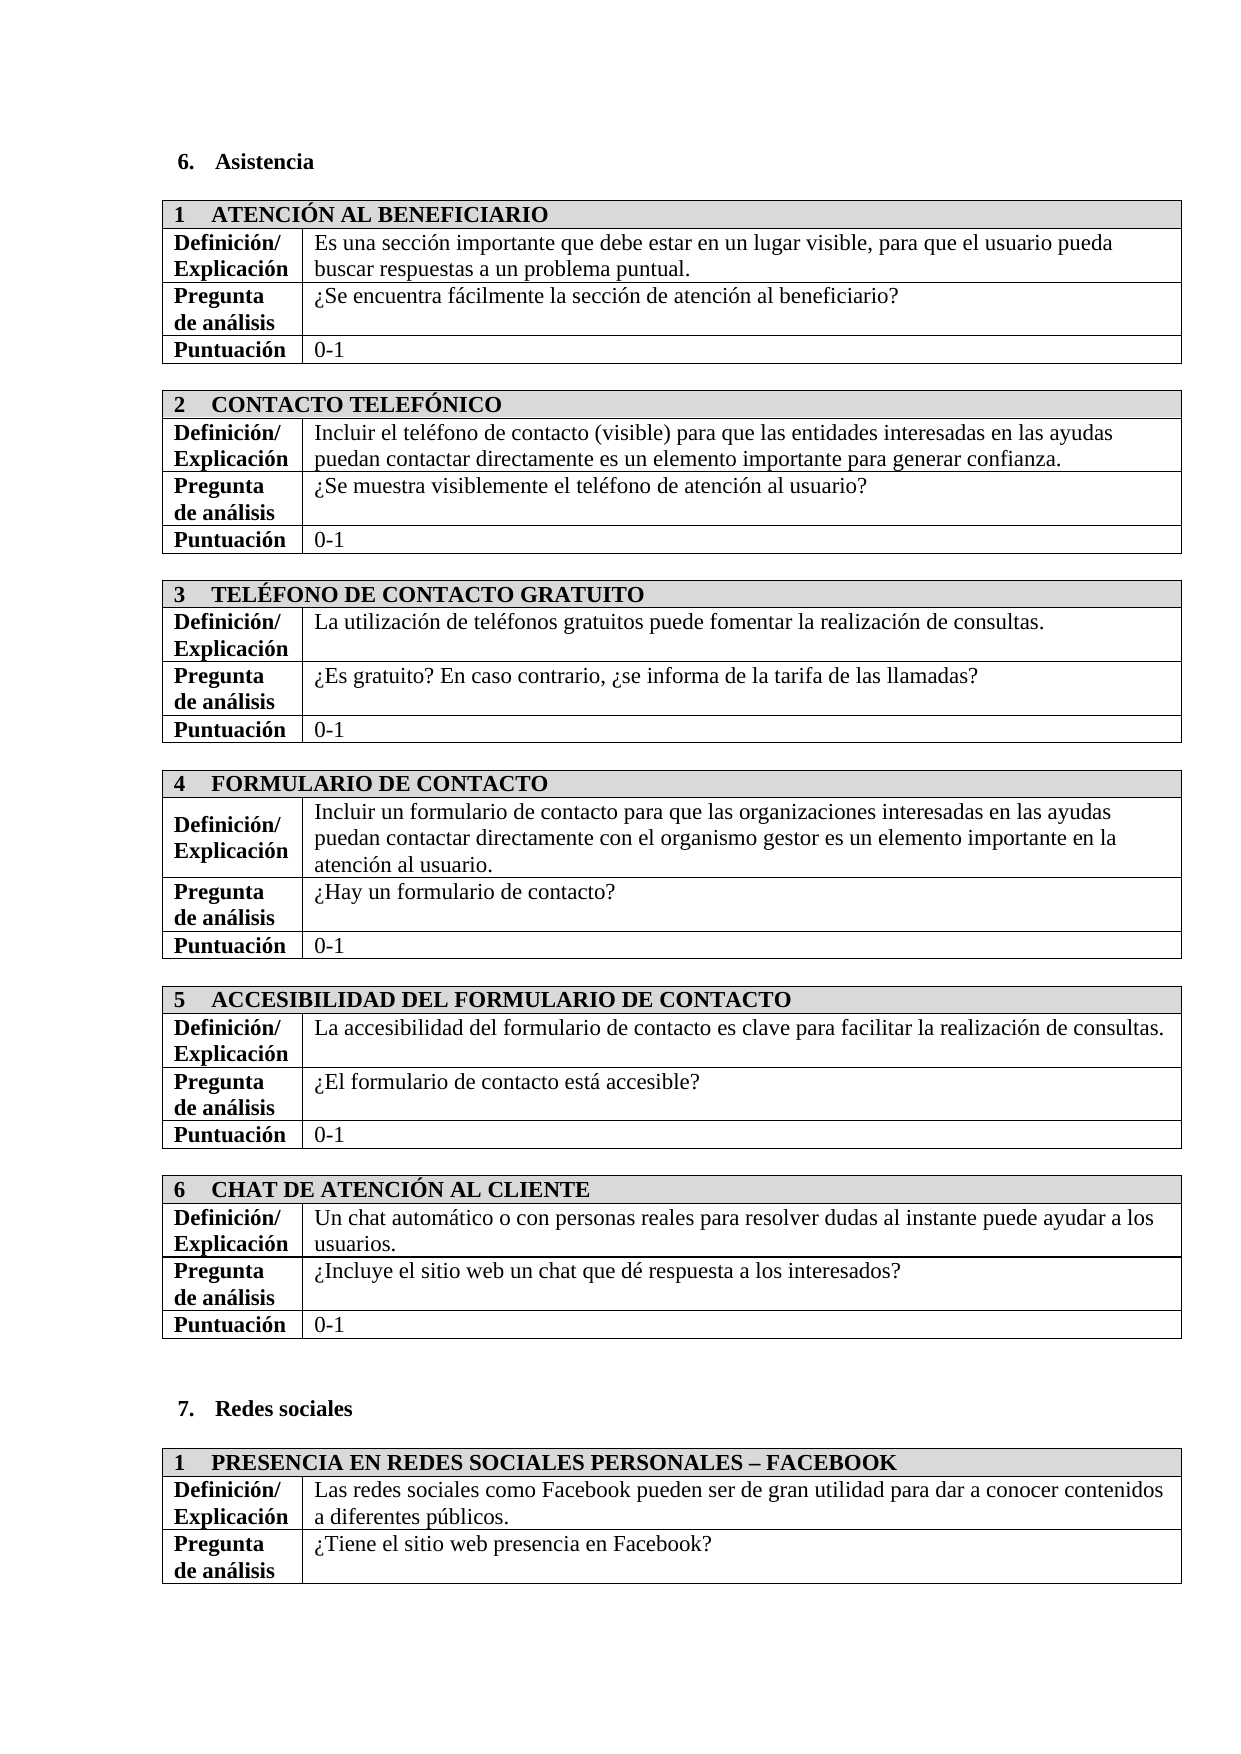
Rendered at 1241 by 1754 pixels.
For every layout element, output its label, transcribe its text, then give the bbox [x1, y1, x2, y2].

table_cell 0-1 [303, 1121, 1181, 1148]
table_cell Pregunta de análisis [163, 283, 302, 335]
table_cell 0-1 [303, 932, 1181, 958]
table_cell Puntuación [163, 336, 302, 363]
table_cell Puntuación [163, 1311, 302, 1337]
table_cell 0-1 [303, 1311, 1181, 1337]
table_header ACCESIBILIDAD DEL FORMULARIO DE CONTACTO [163, 987, 1181, 1013]
table_cell Definición/ Explicación [163, 798, 302, 877]
table_cell ¿Incluye el sitio web un chat que dé respuesta a los interesados? [303, 1258, 1181, 1310]
table_cell ¿Se encuentra fácilmente la sección de atención al beneficiario? [303, 283, 1181, 335]
table_cell Pregunta de análisis [163, 472, 302, 525]
table_cell ¿Se muestra visiblemente el teléfono de atención al usuario? [303, 472, 1181, 525]
table_cell ¿El formulario de contacto está accesible? [303, 1068, 1181, 1120]
table_cell Definición/ Explicación [163, 1477, 302, 1529]
table_cell Definición/ Explicación [163, 1014, 302, 1067]
table_cell ¿Tiene el sitio web presencia en Facebook? [303, 1530, 1181, 1583]
table_cell 0-1 [303, 336, 1181, 363]
list Asistencia [177, 148, 1063, 174]
table_cell Definición/ Explicación [163, 1204, 302, 1256]
table_cell Pregunta de análisis [163, 1068, 302, 1120]
table_header ATENCIÓN AL BENEFICIARIO [163, 201, 1181, 228]
table_cell ¿Hay un formulario de contacto? [303, 878, 1181, 931]
table_cell ¿Es gratuito? En caso contrario, ¿se informa de la tarifa de las llamadas? [303, 662, 1181, 715]
table_cell 0-1 [303, 716, 1181, 742]
table_cell Puntuación [163, 932, 302, 958]
table_header CONTACTO TELEFÓNICO [163, 391, 1181, 417]
table_header FORMULARIO DE CONTACTO [163, 771, 1181, 797]
table_cell Incluir el teléfono de contacto (visible) para que las entidades interesadas en las ayudas puedan contactar directamente es un elemento importante para generar confianza. [303, 419, 1181, 471]
table_cell Incluir un formulario de contacto para que las organizaciones interesadas en las ayudas puedan contactar directamente con el organismo gestor es un elemento importante en la atención al usuario. [303, 798, 1181, 877]
table_cell Pregunta de análisis [163, 1258, 302, 1310]
table_cell Pregunta de análisis [163, 878, 302, 931]
table_header TELÉFONO DE CONTACTO GRATUITO [163, 581, 1181, 607]
table_cell Un chat automático o con personas reales para resolver dudas al instante puede ayudar a los usuarios. [303, 1204, 1181, 1256]
table_cell Pregunta de análisis [163, 1530, 302, 1583]
table_cell Definición/ Explicación [163, 419, 302, 471]
table_cell Las redes sociales como Facebook pueden ser de gran utilidad para dar a conocer contenidos a diferentes públicos. [303, 1477, 1181, 1529]
table_header CHAT DE ATENCIÓN AL CLIENTE [163, 1176, 1181, 1203]
table_cell La accesibilidad del formulario de contacto es clave para facilitar la realización de consultas. [303, 1014, 1181, 1067]
table_cell 0-1 [303, 526, 1181, 552]
table_header PRESENCIA EN REDES SOCIALES PERSONALES – FACEBOOK [163, 1449, 1181, 1476]
table_cell Definición/ Explicación [163, 229, 302, 282]
table_cell Puntuación [163, 716, 302, 742]
list Redes sociales [177, 1395, 1063, 1422]
table_cell La utilización de teléfonos gratuitos puede fomentar la realización de consultas. [303, 608, 1181, 661]
table_cell Puntuación [163, 1121, 302, 1148]
table_cell Puntuación [163, 526, 302, 552]
table_cell Pregunta de análisis [163, 662, 302, 715]
table_cell Es una sección importante que debe estar en un lugar visible, para que el usuario pueda buscar respuestas a un problema puntual. [303, 229, 1181, 282]
table_cell Definición/ Explicación [163, 608, 302, 661]
